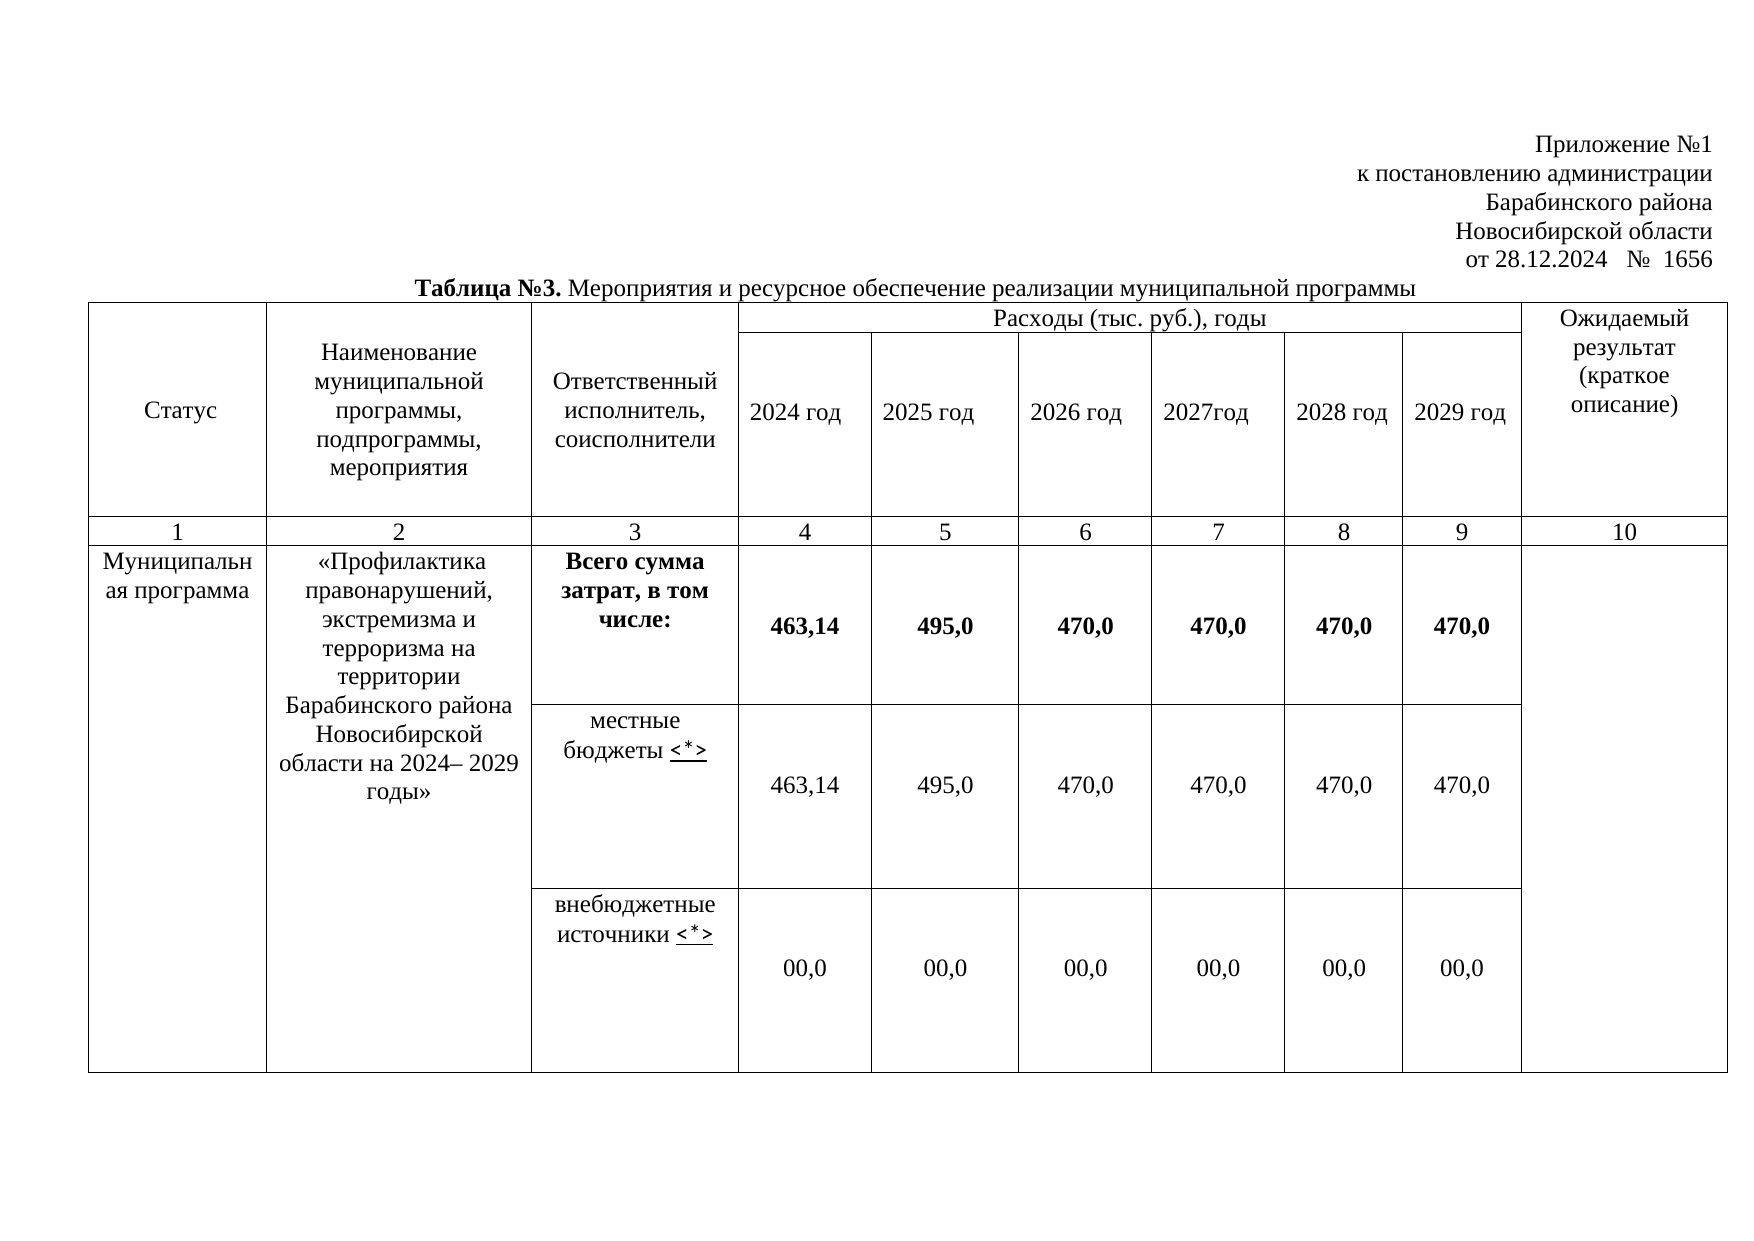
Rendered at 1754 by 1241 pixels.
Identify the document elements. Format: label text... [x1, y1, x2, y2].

table_header Наименование муниципальной программы, подпрограммы, мероприятия [267, 303, 531, 516]
table_cell 00,0 [1152, 889, 1284, 1072]
table_cell 470,0 [1403, 705, 1521, 888]
table_cell Муниципальная программа [89, 546, 266, 1072]
table_cell 463,14 [739, 705, 871, 888]
table_cell 2029 год [1403, 333, 1521, 516]
table_cell [1522, 546, 1727, 1072]
table_cell 3 [532, 517, 738, 545]
text от 28.12.2024 № 1656 [118, 244, 1713, 273]
table_cell 495,0 [872, 546, 1018, 704]
table_header Ожидаемый результат (краткое описание) [1522, 303, 1727, 516]
table_cell 470,0 [1152, 546, 1284, 704]
text Новосибирской области [118, 216, 1713, 244]
table_cell 470,0 [1152, 705, 1284, 888]
text Барабинского района [118, 187, 1713, 216]
table_cell 00,0 [739, 889, 871, 1072]
table_cell внебюджетные источники <*> [532, 889, 738, 1072]
table_cell 10 [1522, 517, 1727, 545]
table_header Ответственный исполнитель, соисполнители [532, 303, 738, 516]
table_header Статус [89, 303, 266, 516]
table_cell 2028 год [1285, 333, 1402, 516]
table_cell Всего сумма затрат, в том числе: [532, 546, 738, 704]
table_cell 00,0 [872, 889, 1018, 1072]
table_cell 6 [1019, 517, 1151, 545]
table_cell 5 [872, 517, 1018, 545]
table_cell 463,14 [739, 546, 871, 704]
table_cell 4 [739, 517, 871, 545]
table_cell 470,0 [1285, 705, 1402, 888]
text Приложение №1 [53, 65, 1754, 158]
table_header Расходы (тыс. руб.), годы [739, 303, 1521, 332]
table_cell 470,0 [1019, 705, 1151, 888]
table_cell 7 [1152, 517, 1284, 545]
table_cell 2025 год [872, 333, 1018, 516]
table_cell 8 [1285, 517, 1402, 545]
table_cell 2027год [1152, 333, 1284, 516]
table_cell 00,0 [1019, 889, 1151, 1072]
table_cell 1 [89, 517, 266, 545]
table_cell 9 [1403, 517, 1521, 545]
table_cell местные бюджеты <*> [532, 705, 738, 888]
table_cell 470,0 [1403, 546, 1521, 704]
table_cell 2 [267, 517, 531, 545]
text к постановлению администрации [118, 158, 1713, 187]
table_cell 2026 год [1019, 333, 1151, 516]
table_cell 495,0 [872, 705, 1018, 888]
table_cell 470,0 [1285, 546, 1402, 704]
table_cell 470,0 [1019, 546, 1151, 704]
text Таблица №3. Мероприятия и ресурсное обеспечение реализации муниципальной программы [118, 273, 1713, 302]
table_cell «Профилактика правонарушений, экстремизма и терроризма на территории Барабинского района Новосибирской области на 2024– 2029 годы» [267, 546, 531, 1072]
table_cell 00,0 [1403, 889, 1521, 1072]
table_cell 00,0 [1285, 889, 1402, 1072]
table_cell 2024 год [739, 333, 871, 516]
